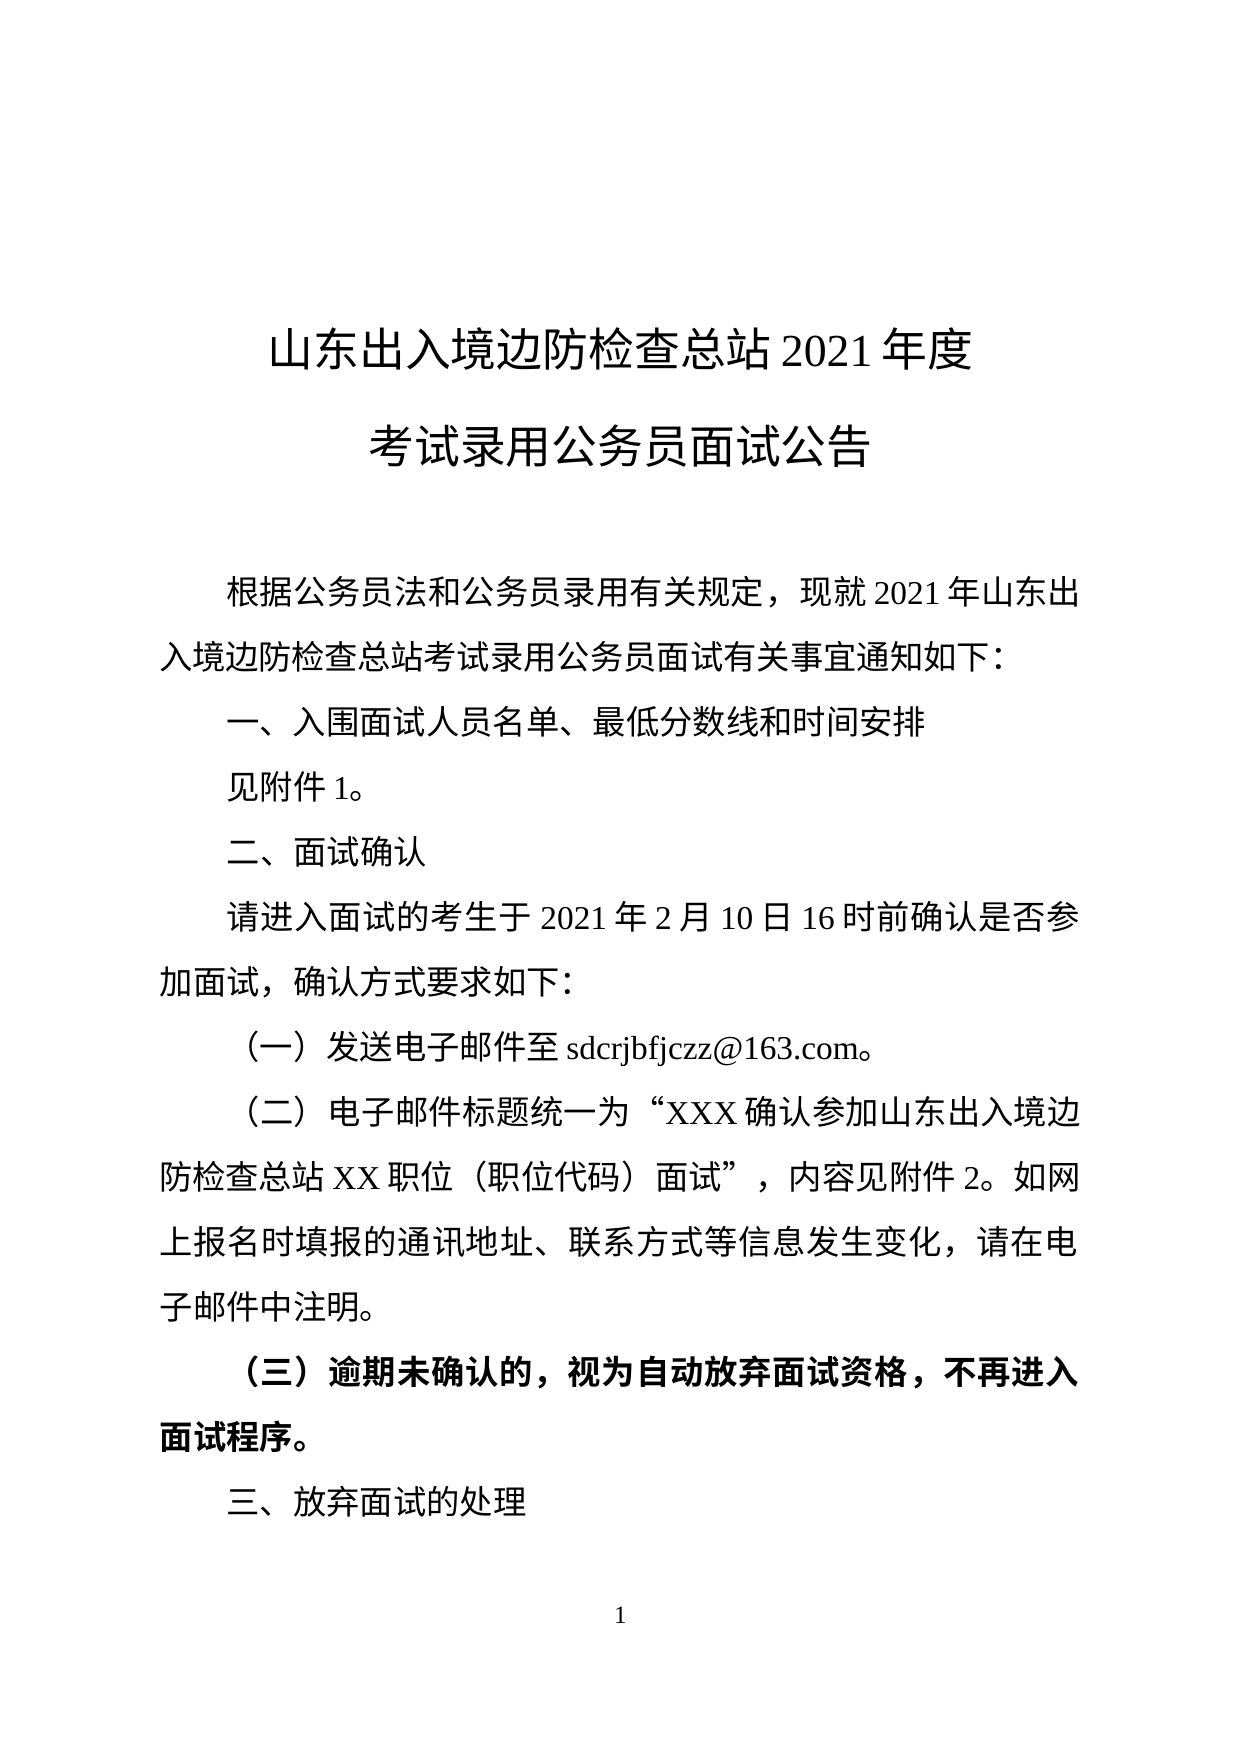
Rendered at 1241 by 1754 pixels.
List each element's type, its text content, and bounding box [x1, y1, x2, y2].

text 请进入面试的考生于2021年2月10日16时前确认是否参加面试，确认方式要求如下： [159, 883, 1081, 1013]
text 见附件1。 [159, 753, 1081, 818]
text （一）发送电子邮件至sdcrjbfjczz@163.com。 [159, 1013, 1081, 1078]
text （二）电子邮件标题统一为“XXX确认参加山东出入境边防检查总站XX职位（职位代码）面试”，内容见附件2。如网上报名时填报的通讯地址、联系方式等信息发生变化，请在电子邮件中注明。 [159, 1078, 1081, 1338]
text 考试录用公务员面试公告 [159, 395, 1081, 493]
text （三）逾期未确认的，视为自动放弃面试资格，不再进入面试程序。 [159, 1338, 1081, 1468]
text 三、放弃面试的处理 [159, 1468, 1081, 1533]
text 根据公务员法和公务员录用有关规定，现就2021年山东出入境边防检查总站考试录用公务员面试有关事宜通知如下： [159, 558, 1081, 688]
text 二、面试确认 [159, 818, 1081, 883]
text 一、入围面试人员名单、最低分数线和时间安排 [226, 688, 1081, 753]
text 山东出入境边防检查总站2021年度 [159, 298, 1081, 395]
